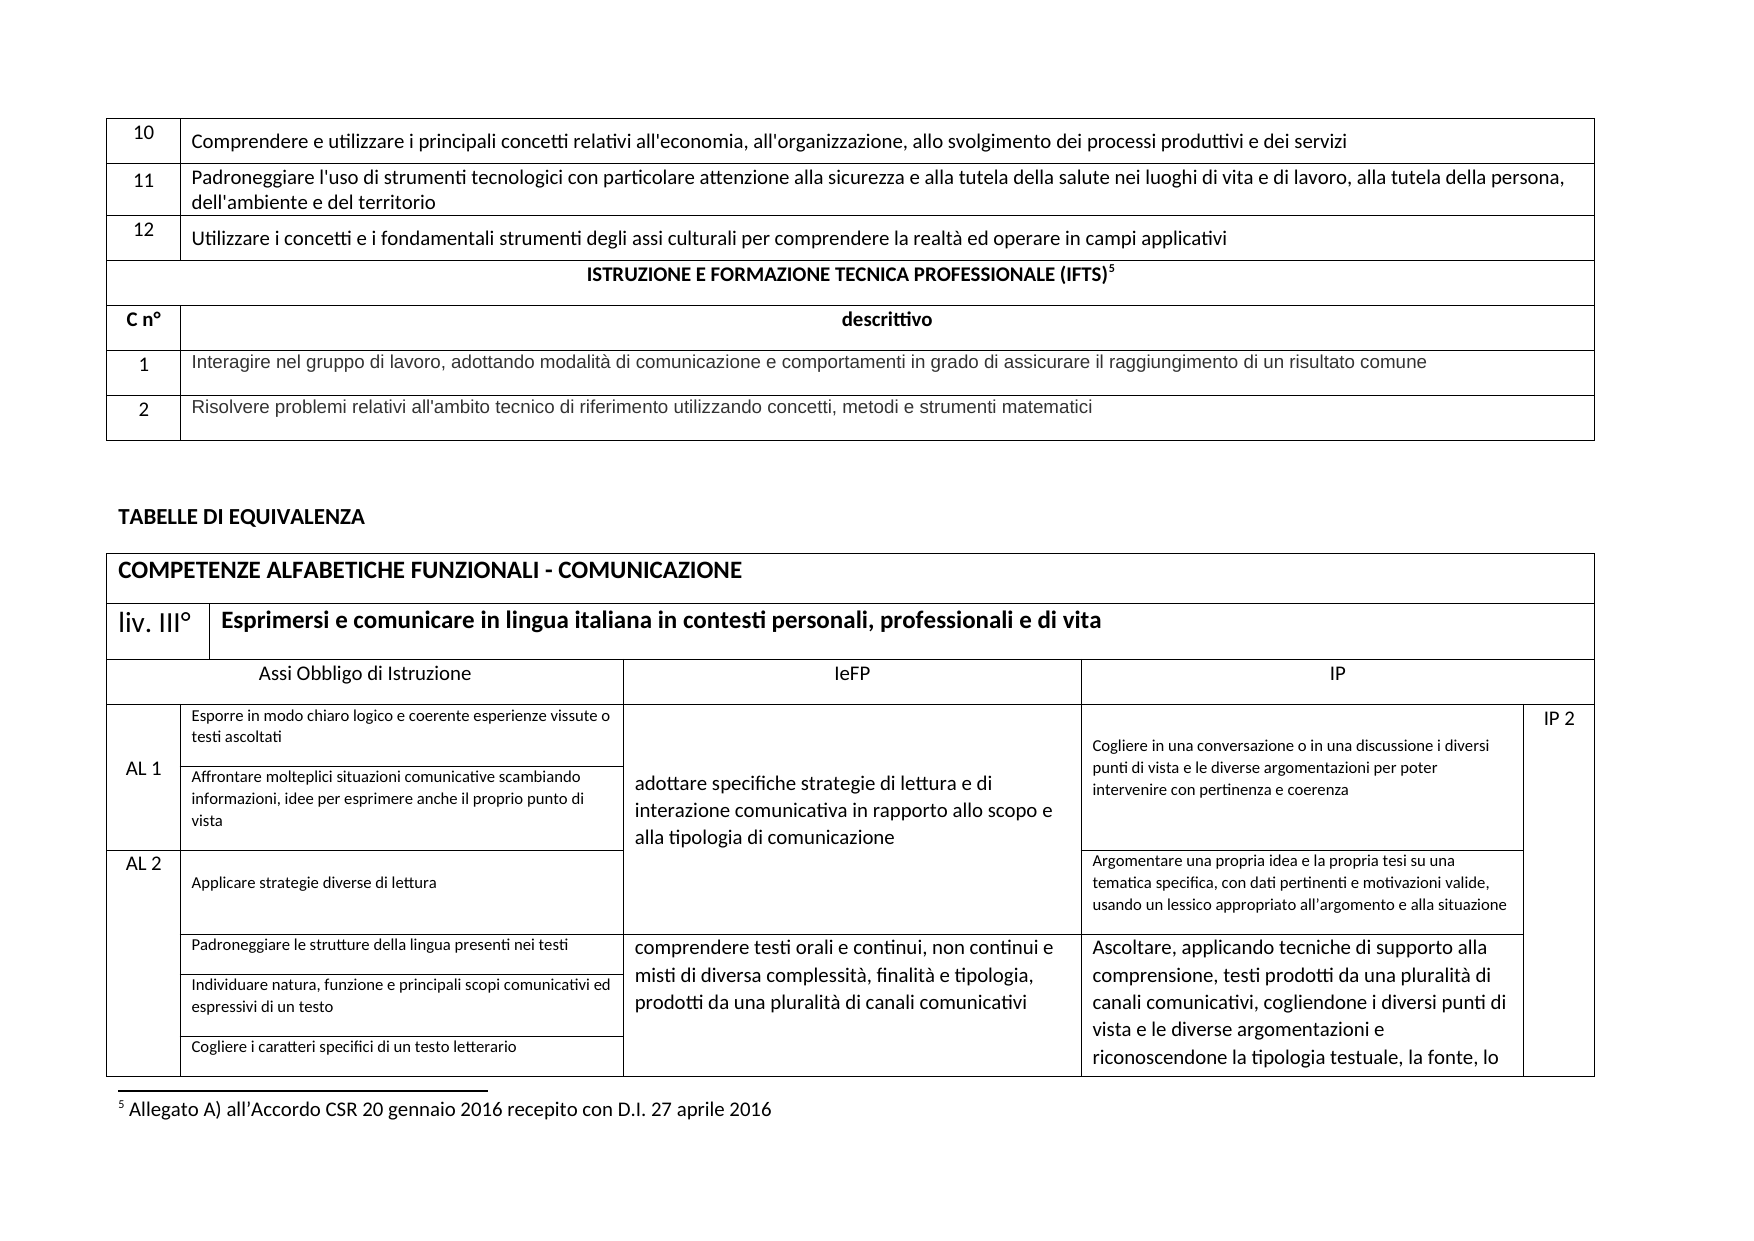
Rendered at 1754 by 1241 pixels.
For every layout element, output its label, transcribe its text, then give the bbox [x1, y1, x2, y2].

table_cell IP [1082, 660, 1594, 704]
table_cell IP 2 [1524, 705, 1594, 1076]
table_cell Padroneggiare l'uso di strumenti tecnologici con particolare attenzione alla sicurezza e alla tutela della salute nei luoghi di vita e di lavoro, alla tutela della persona, dell'ambiente e del territorio [181, 164, 1594, 215]
table_cell Interagire nel gruppo di lavoro, adottando modalità di comunicazione e comportamenti in grado di assicurare il raggiungimento di un risultato comune [181, 351, 1594, 395]
table_cell 10 [107, 119, 180, 163]
table_header COMPETENZE ALFABETICHE FUNZIONALI - COMUNICAZIONE [107, 554, 1594, 603]
table_cell Esprimersi e comunicare in lingua italiana in contesti personali, professionali e di vita [210, 604, 1594, 659]
table_cell Individuare natura, funzione e principali scopi comunicativi ed espressivi di un testo [181, 975, 623, 1036]
table_cell Affrontare molteplici situazioni comunicative scambiando informazioni, idee per esprimere anche il proprio punto di vista [181, 767, 623, 849]
table_cell adottare specifiche strategie di lettura e di interazione comunicativa in rapporto allo scopo e alla tipologia di comunicazione [624, 705, 1081, 933]
table_cell Cogliere i caratteri specifici di un testo letterario [181, 1037, 623, 1076]
table_cell Argomentare una propria idea e la propria tesi su una tematica specifica, con dati pertinenti e motivazioni valide, usando un lessico appropriato all’argomento e alla situazione [1082, 851, 1523, 933]
table_cell comprendere testi orali e continui, non continui e misti di diversa complessità, finalità e tipologia, prodotti da una pluralità di canali comunicativi [624, 935, 1081, 1076]
table_cell Applicare strategie diverse di lettura [181, 851, 623, 933]
table_cell 12 [107, 216, 180, 260]
table_cell Utilizzare i concetti e i fondamentali strumenti degli assi culturali per comprendere la realtà ed operare in campi applicativi [181, 216, 1594, 260]
table_cell C n° [107, 306, 180, 350]
table_cell Assi Obbligo di Istruzione [107, 660, 623, 704]
table_cell Esporre in modo chiaro logico e coerente esperienze vissute o testi ascoltati [181, 705, 623, 766]
table_cell IeFP [624, 660, 1081, 704]
table_cell ISTRUZIONE E FORMAZIONE TECNICA PROFESSIONALE (IFTS) [107, 261, 1594, 305]
text TABELLE DI EQUIVALENZA [118, 502, 1595, 530]
table_cell Comprendere e utilizzare i principali concetti relativi all'economia, all'organizzazione, allo svolgimento dei processi produttivi e dei servizi [181, 119, 1594, 163]
table_cell 2 [107, 396, 180, 440]
table_cell AL 1 [107, 705, 180, 849]
table_cell Ascoltare, applicando tecniche di supporto alla comprensione, testi prodotti da una pluralità di canali comunicativi, cogliendone i diversi punti di vista e le diverse argomentazioni e riconoscendone la tipologia testuale, la fonte, lo scopo, l’argomento, le informazioni [1082, 935, 1523, 1076]
table_cell Risolvere problemi relativi all'ambito tecnico di riferimento utilizzando concetti, metodi e strumenti matematici [181, 396, 1594, 440]
table_cell liv. III° [107, 604, 209, 659]
table_cell descrittivo [181, 306, 1594, 350]
table_cell Cogliere in una conversazione o in una discussione i diversi punti di vista e le diverse argomentazioni per poter intervenire con pertinenza e coerenza [1082, 705, 1523, 849]
table_cell Padroneggiare le strutture della lingua presenti nei testi [181, 935, 623, 973]
table_cell 11 [107, 164, 180, 215]
table_cell 1 [107, 351, 180, 395]
table_cell AL 2 [107, 851, 180, 1076]
